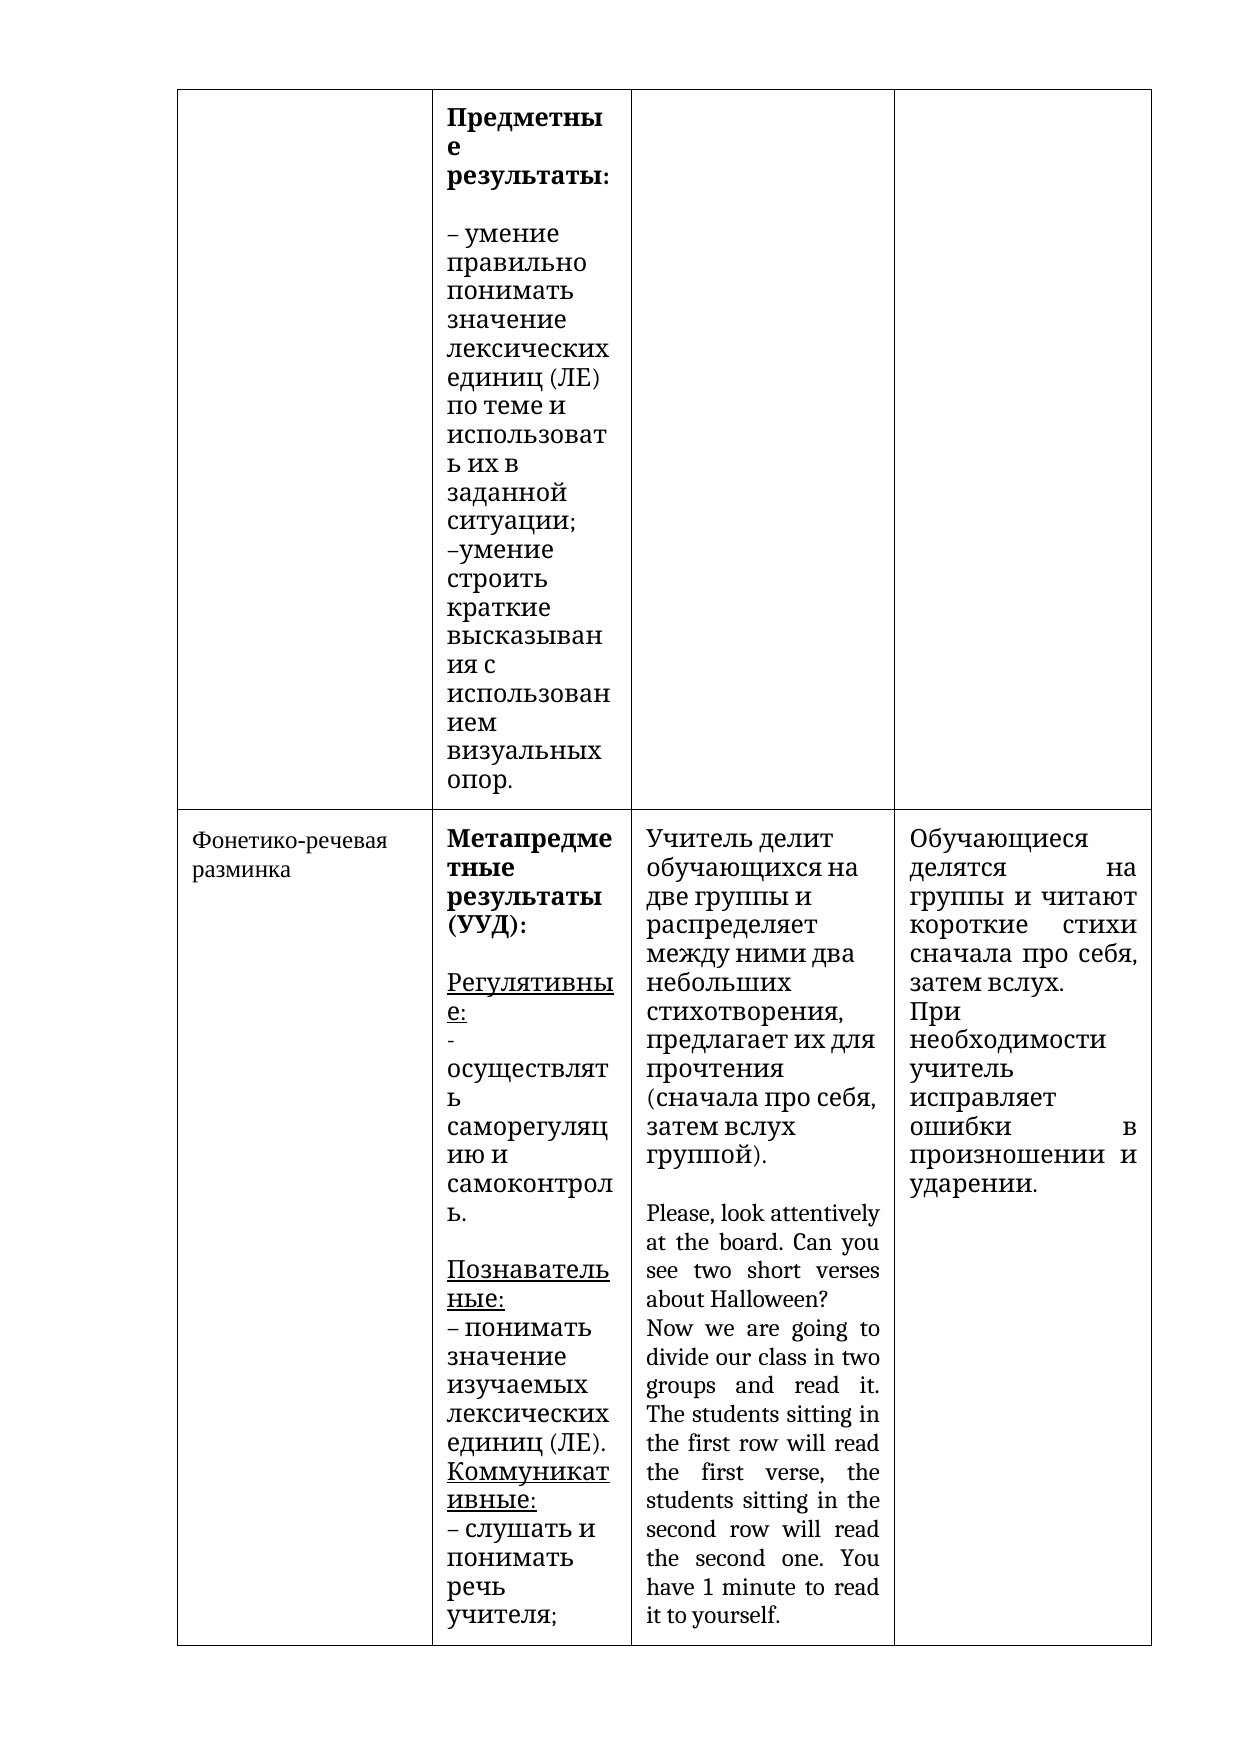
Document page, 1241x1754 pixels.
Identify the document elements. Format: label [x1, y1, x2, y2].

table_cell [433, 90, 631, 809]
table_cell [178, 810, 432, 1644]
table_cell [895, 810, 1151, 1644]
table_cell [178, 90, 432, 809]
table_cell [632, 810, 894, 1644]
table_cell [895, 90, 1151, 809]
table_cell [433, 810, 631, 1644]
table_cell [632, 90, 894, 809]
